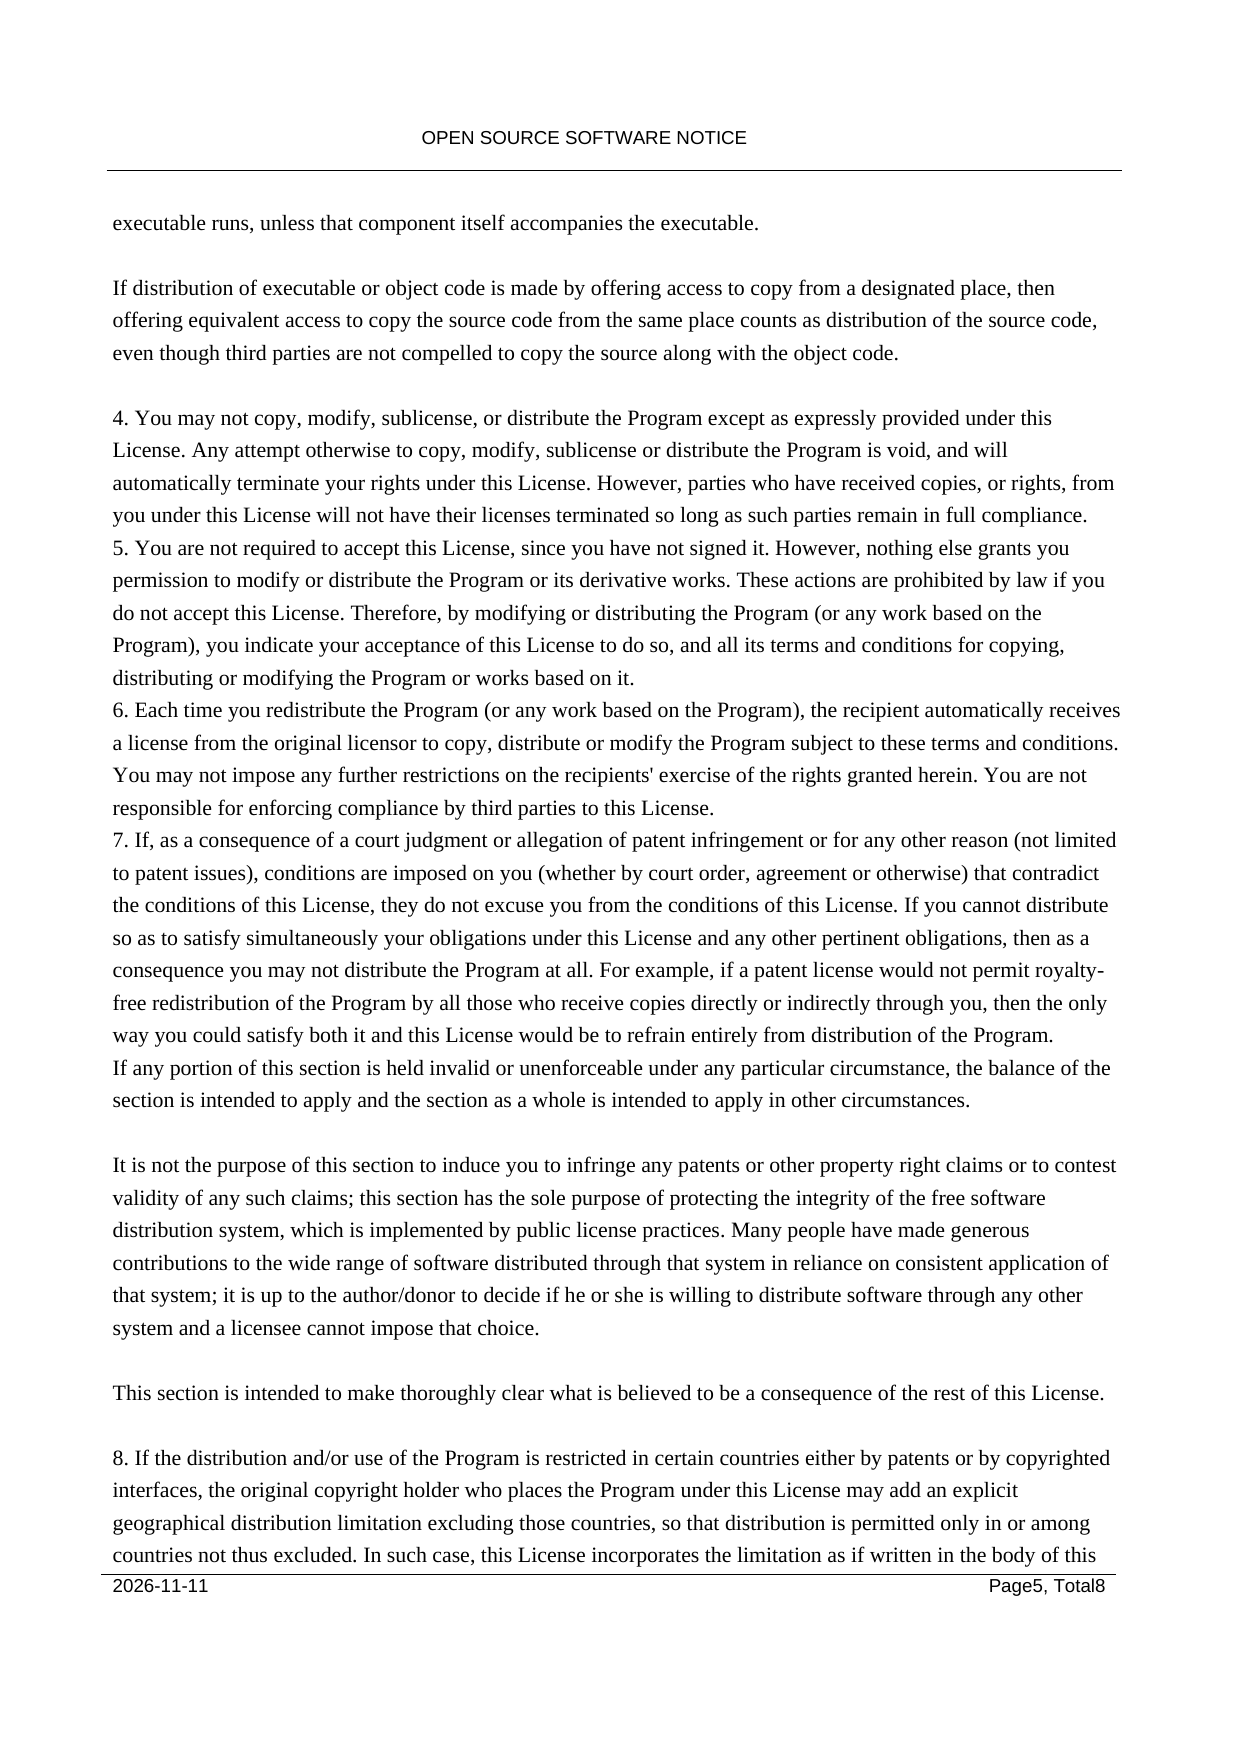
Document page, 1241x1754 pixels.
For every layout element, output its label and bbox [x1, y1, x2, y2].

text [112, 206, 1128, 1571]
